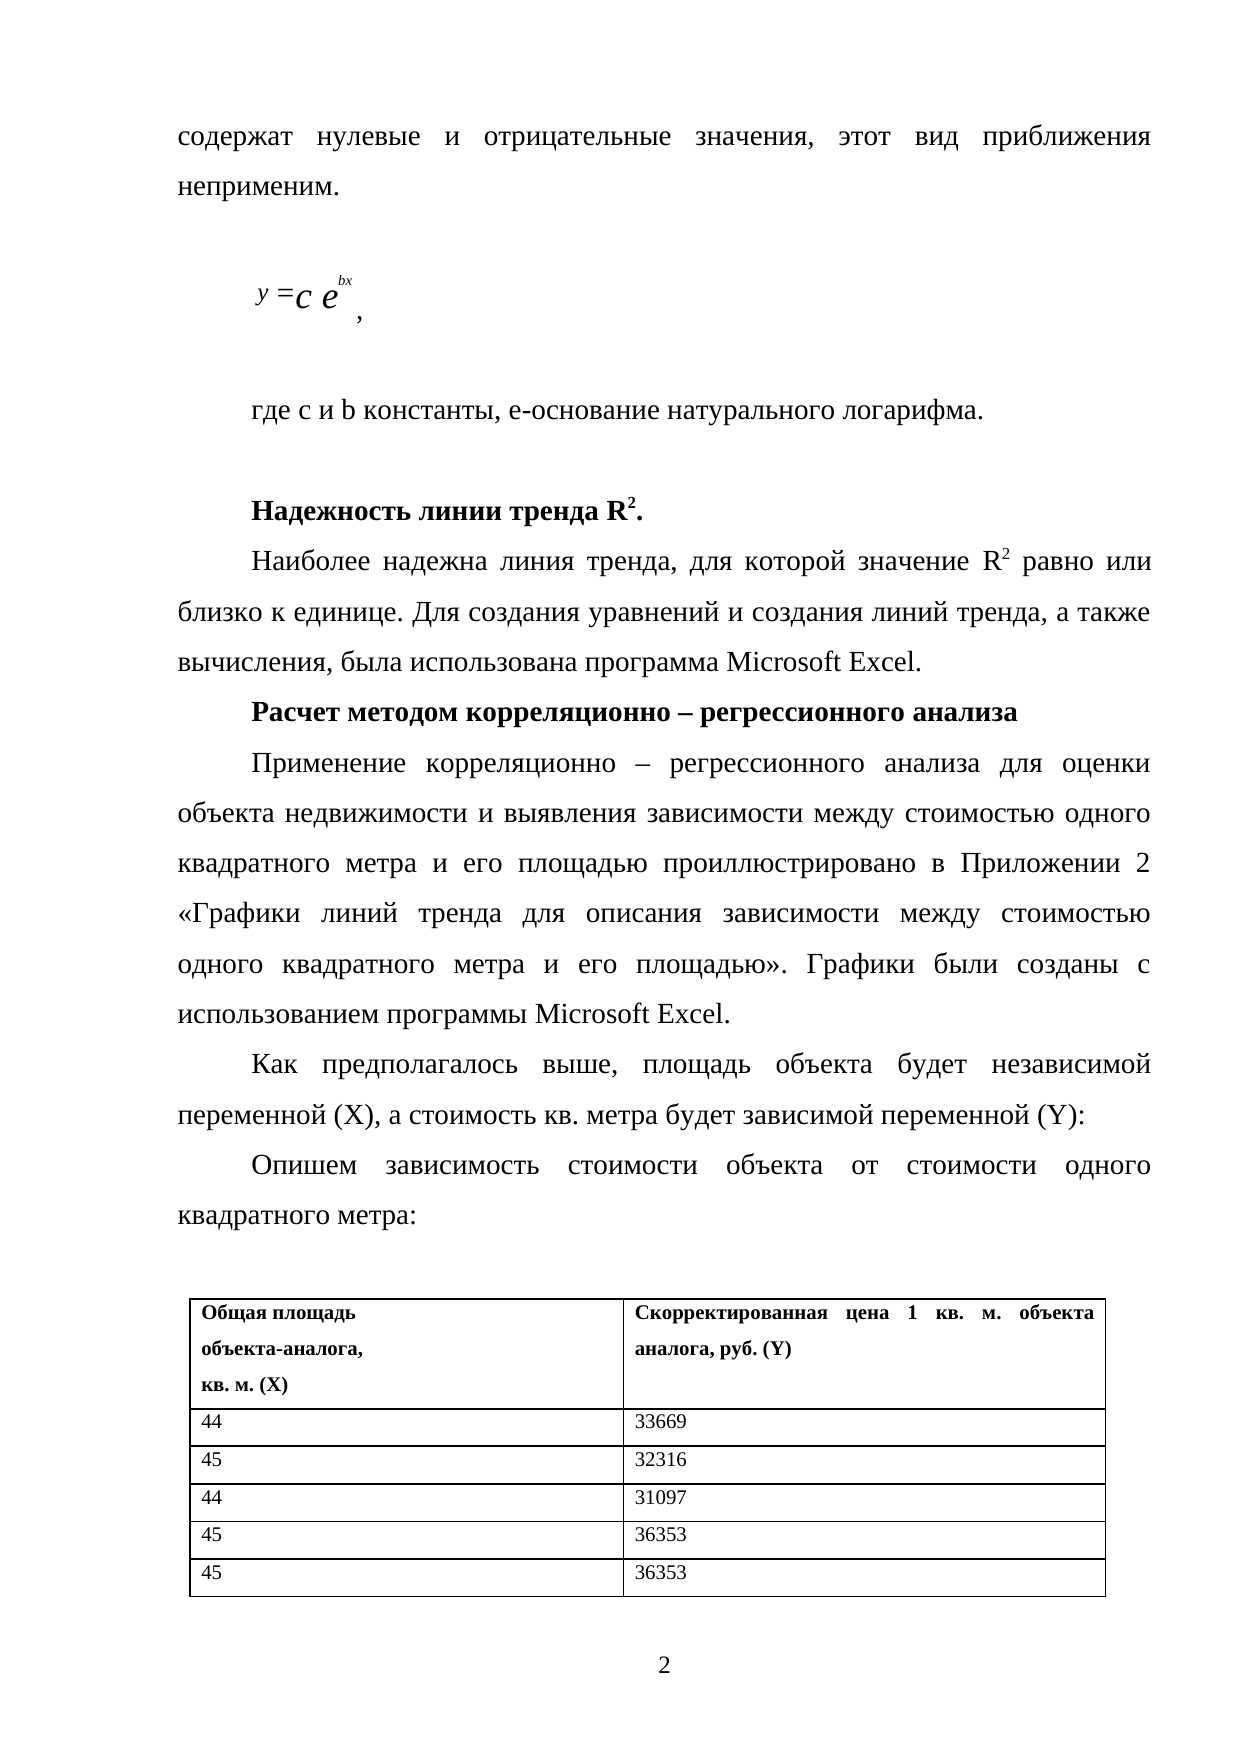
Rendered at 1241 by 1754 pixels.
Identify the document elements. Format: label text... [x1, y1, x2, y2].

table_cell 44 [191, 1485, 623, 1521]
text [177, 118, 1152, 202]
text Расчет методом корреляционно – регрессионного анализа [177, 694, 1152, 728]
table_cell 45 [191, 1522, 623, 1558]
table_header Общая площадь объекта-аналога, кв. м. (X) [191, 1300, 623, 1408]
table_cell 32316 [624, 1447, 1105, 1483]
text Наиболее надежна линия тренда, для которой значение R2 равно или близко к единице. Для создания уравнений и создания линий тренда, а также вычисления, была использована программа Microsoft Еxcel. [177, 543, 1152, 678]
table_cell 44 [191, 1410, 623, 1445]
text , [177, 269, 1152, 325]
table_header Скорректированная цена 1 кв. м. объекта аналога, руб. (Y) [624, 1300, 1105, 1408]
table_cell 36353 [624, 1522, 1105, 1558]
text Опишем зависимость стоимости объекта от стоимости одного квадратного метра: [177, 1147, 1152, 1231]
table_cell 45 [191, 1560, 623, 1596]
text где с и b константы, e-основание натурального логарифма. [177, 392, 1152, 426]
table_cell 33669 [624, 1410, 1105, 1445]
table_cell 36353 [624, 1560, 1105, 1596]
text Надежность линии тренда R2. [177, 493, 1152, 527]
text Как предполагалось выше, площадь объекта будет независимой переменной (X), а стоимость кв. метра будет зависимой переменной (Y): [177, 1047, 1152, 1130]
table_cell 31097 [624, 1485, 1105, 1521]
text Применение корреляционно – регрессионного анализа для оценки объекта недвижимости и выявления зависимости между стоимостью одного квадратного метра и его площадью проиллюстрировано в Приложении 2 «Графики линий тренда для описания зависимости между стоимостью одного квадратного метра и его площадью». Графики были созданы с использованием программы Microsoft Excel. [177, 745, 1152, 1030]
table_cell 45 [191, 1447, 623, 1483]
